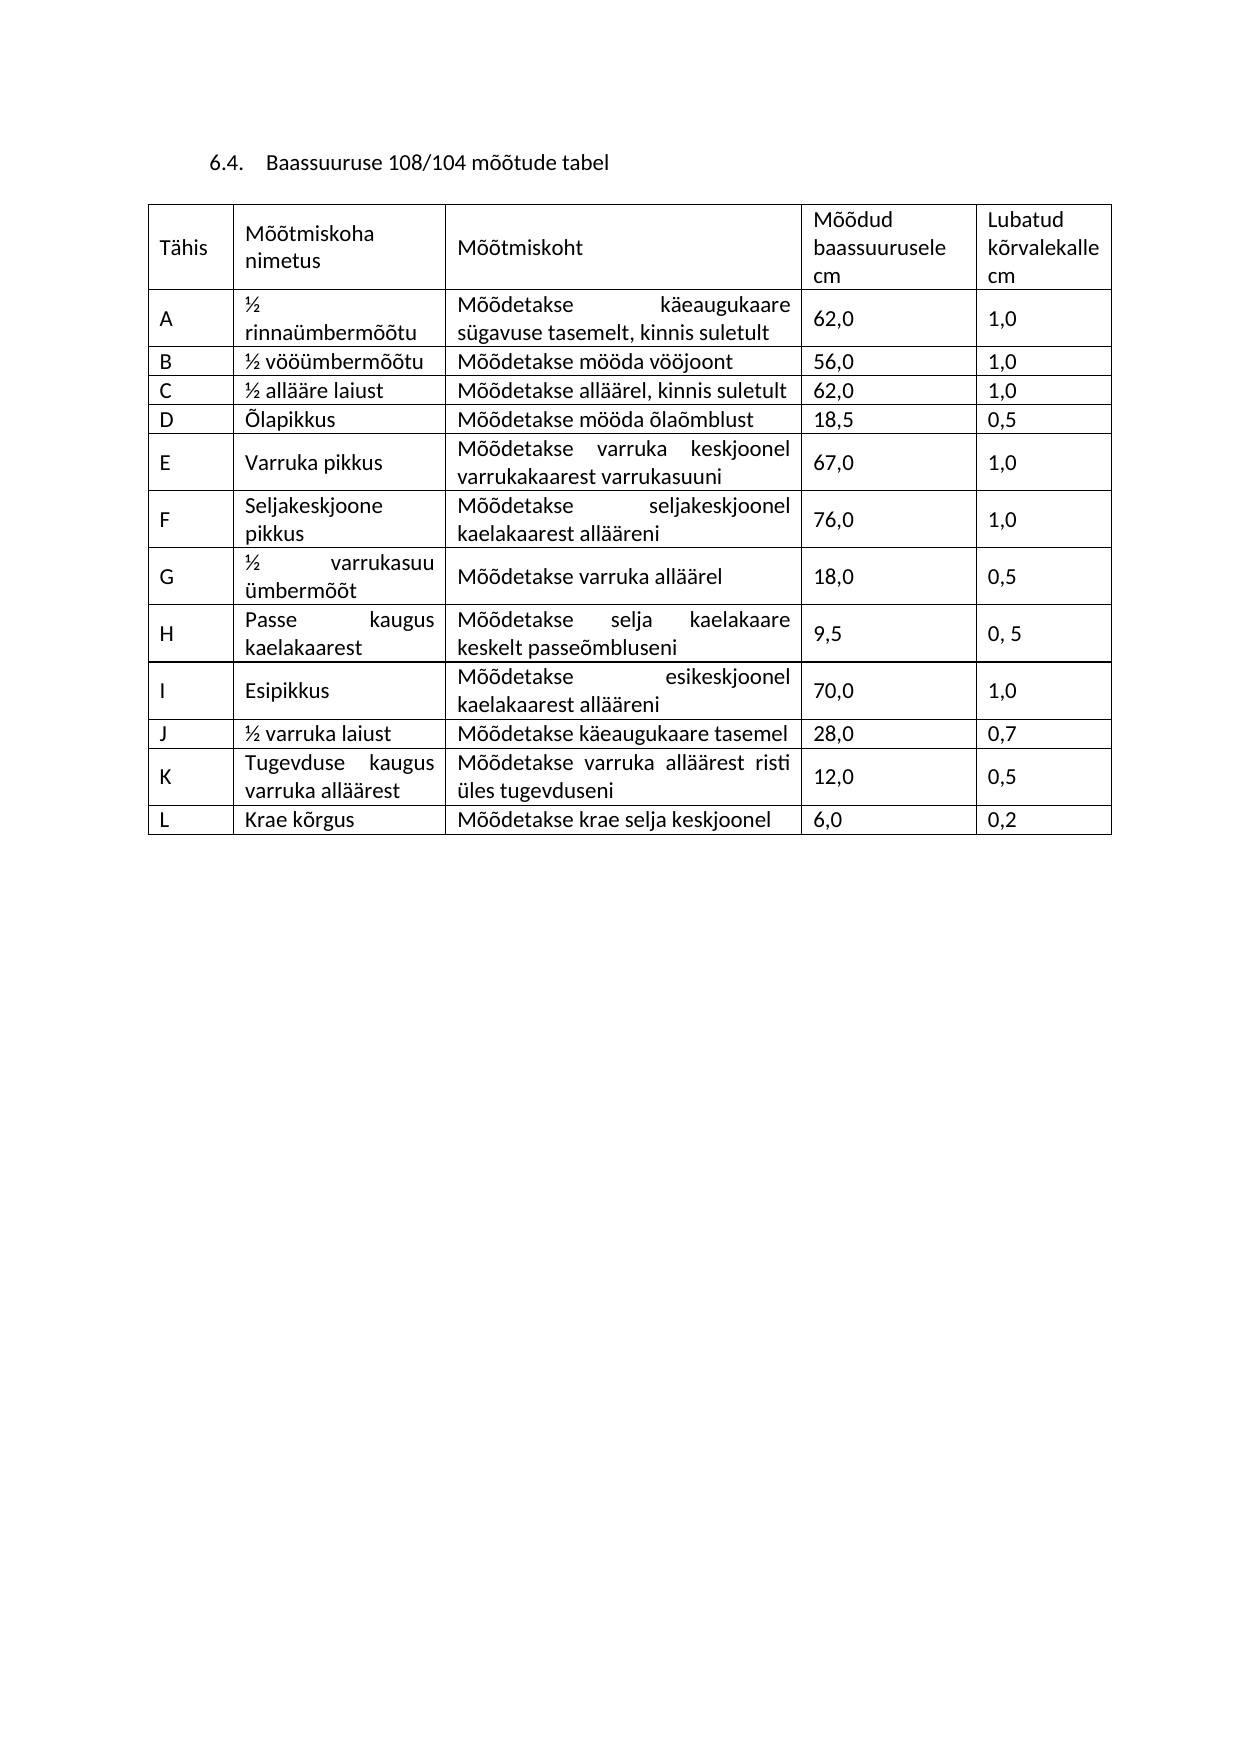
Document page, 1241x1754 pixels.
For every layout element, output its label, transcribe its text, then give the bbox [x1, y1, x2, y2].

table_cell 1,0 [977, 376, 1111, 404]
table_cell B [149, 347, 233, 375]
table_cell E [149, 434, 233, 490]
table_cell ½ vööümbermõõtu [234, 347, 445, 375]
table_cell 18,0 [802, 548, 976, 604]
table_header Mõõtmiskoht [446, 205, 801, 289]
table_cell 1,0 [977, 491, 1111, 547]
table_cell A [149, 290, 233, 346]
table_cell 56,0 [802, 347, 976, 375]
table_cell 1,0 [977, 347, 1111, 375]
table_header Mõõtmiskoha nimetus [234, 205, 445, 289]
table_cell 62,0 [802, 376, 976, 404]
list Baassuuruse 108/104 mõõtude tabel [209, 148, 1093, 176]
table_cell D [149, 405, 233, 433]
table_cell Mõõdetakse krae selja keskjoonel [446, 806, 801, 834]
table_cell L [149, 806, 233, 834]
table_cell Mõõdetakse varruka alläärest risti üles tugevduseni [446, 749, 801, 804]
table_cell Mõõdetakse esikeskjoonel kaelakaarest allääreni [446, 663, 801, 718]
table_cell Õlapikkus [234, 405, 445, 433]
table_cell 76,0 [802, 491, 976, 547]
table_cell F [149, 491, 233, 547]
table_header Lubatud kõrvalekalle cm [977, 205, 1111, 289]
table_cell 0,2 [977, 806, 1111, 834]
table_cell K [149, 749, 233, 804]
table_cell Seljakeskjoone pikkus [234, 491, 445, 547]
table_cell 1,0 [977, 663, 1111, 718]
table_cell Mõõdetakse seljakeskjoonel kaelakaarest allääreni [446, 491, 801, 547]
table_cell ½ varrukasuu ümbermõõt [234, 548, 445, 604]
table_cell Mõõdetakse varruka alläärel [446, 548, 801, 604]
table_cell ½ varruka laiust [234, 720, 445, 747]
table_cell I [149, 663, 233, 718]
table_cell 0,7 [977, 720, 1111, 747]
table_cell Mõõdetakse käeaugukaare sügavuse tasemelt, kinnis suletult [446, 290, 801, 346]
table_cell ½ allääre laiust [234, 376, 445, 404]
table_cell Krae kõrgus [234, 806, 445, 834]
table_cell 0,5 [977, 749, 1111, 804]
table_cell G [149, 548, 233, 604]
table_cell 1,0 [977, 434, 1111, 490]
table_cell 0,5 [977, 405, 1111, 433]
table_cell 1,0 [977, 290, 1111, 346]
table_cell 0, 5 [977, 605, 1111, 661]
table_cell Mõõdetakse varruka keskjoonel varrukakaarest varrukasuuni [446, 434, 801, 490]
table_cell 70,0 [802, 663, 976, 718]
table_cell J [149, 720, 233, 747]
table_cell 0,5 [977, 548, 1111, 604]
table_cell H [149, 605, 233, 661]
table_cell 28,0 [802, 720, 976, 747]
table_cell Esipikkus [234, 663, 445, 718]
table_cell Mõõdetakse alläärel, kinnis suletult [446, 376, 801, 404]
table_cell Passe kaugus kaelakaarest [234, 605, 445, 661]
table_cell 62,0 [802, 290, 976, 346]
table_cell C [149, 376, 233, 404]
table_cell 9,5 [802, 605, 976, 661]
table_header Mõõdud baassuurusele cm [802, 205, 976, 289]
table_cell Varruka pikkus [234, 434, 445, 490]
table_cell Mõõdetakse selja kaelakaare keskelt passeõmbluseni [446, 605, 801, 661]
table_cell Mõõdetakse käeaugukaare tasemel [446, 720, 801, 747]
table_cell Tugevduse kaugus varruka alläärest [234, 749, 445, 804]
table_header Tähis [149, 205, 233, 289]
table_cell ½ rinnaümbermõõtu [234, 290, 445, 346]
table_cell 18,5 [802, 405, 976, 433]
table_cell Mõõdetakse mööda vööjoont [446, 347, 801, 375]
table_cell Mõõdetakse mööda õlaõmblust [446, 405, 801, 433]
table_cell 6,0 [802, 806, 976, 834]
table_cell 12,0 [802, 749, 976, 804]
table_cell 67,0 [802, 434, 976, 490]
